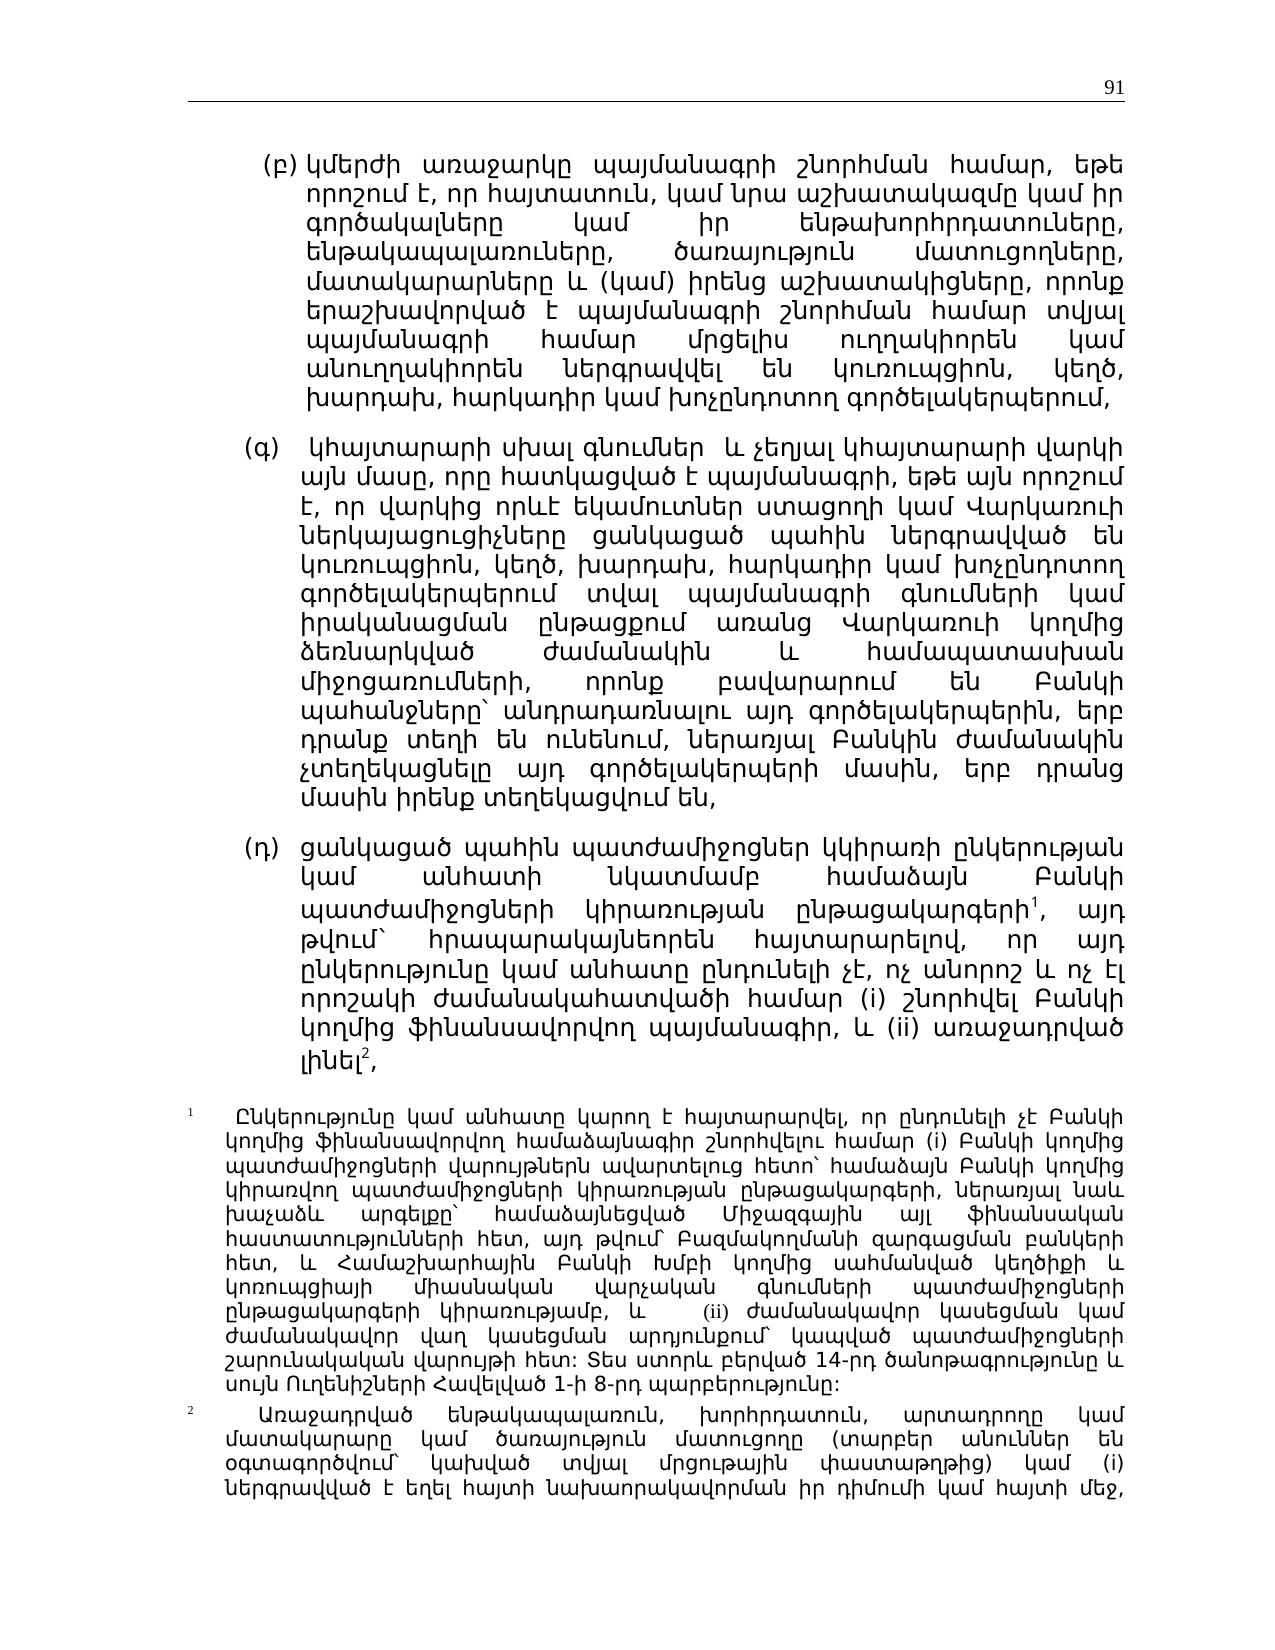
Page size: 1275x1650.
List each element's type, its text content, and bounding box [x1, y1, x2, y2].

text (բ) կմերժի առաջարկը պայմանագրի շնորհման համար, եթե որոշում է, որ հայտատուն, կամ նրա աշխատակազմը կամ իր գործակալները կամ իր ենթախորհրդատուները, ենթակապալառուները, ծառայություն մատուցողները, մատակարարները և (կամ) իրենց աշխատակիցները, որոնք երաշխավորված է պայմանագրի շնորհման համար տվյալ պայմանագրի համար մրցելիս ուղղակիորեն կամ անուղղակիորեն ներգրավվել են կուռուպցիոն, կեղծ, խարդախ, հարկադիր կամ խոչընդոտող գործելակերպերում, [247, 150, 1125, 412]
text (դ) ցանկացած պահին պատժամիջոցներ կկիրառի ընկերության կամ անհատի նկատմամբ համաձայն Բանկի պատժամիջոցների կիրառության ընթացակարգերի, այդ թվում` հրապարակայնեորեն հայտարարելով, որ այդ ընկերությունը կամ անհատը ընդունելի չէ, ոչ անորոշ և ոչ էլ որոշակի ժամանակահատվածի համար (i) շնորհվել Բանկի կողմից ֆինանսավորվող պայմանագիր, և (ii) առաջադրված լինել, [244, 833, 1125, 1076]
text (գ) կհայտարարի սխալ գնումներ և չեղյալ կհայտարարի վարկի այն մասը, որը հատկացված է պայմանագրի, եթե այն որոշում է, որ վարկից որևէ եկամուտներ ստացողի կամ Վարկառուի ներկայացուցիչները ցանկացած պահին ներգրավված են կուռուպցիոն, կեղծ, խարդախ, հարկադիր կամ խոչընդոտող գործելակերպերում տվալ պայմանագրի գնումների կամ իրականացման ընթացքում առանց Վարկառուի կողմից ձեռնարկված ժամանակին և համապատասխան միջոցառումների, որոնք բավարարում են Բանկի պահանջները՝ անդրադառնալու այդ գործելակերպերին, երբ դրանք տեղի են ունենում, ներառյալ Բանկին ժամանակին չտեղեկացնելը այդ գործելակերպերի մասին, երբ դրանց մասին իրենք տեղեկացվում են, [244, 433, 1125, 812]
